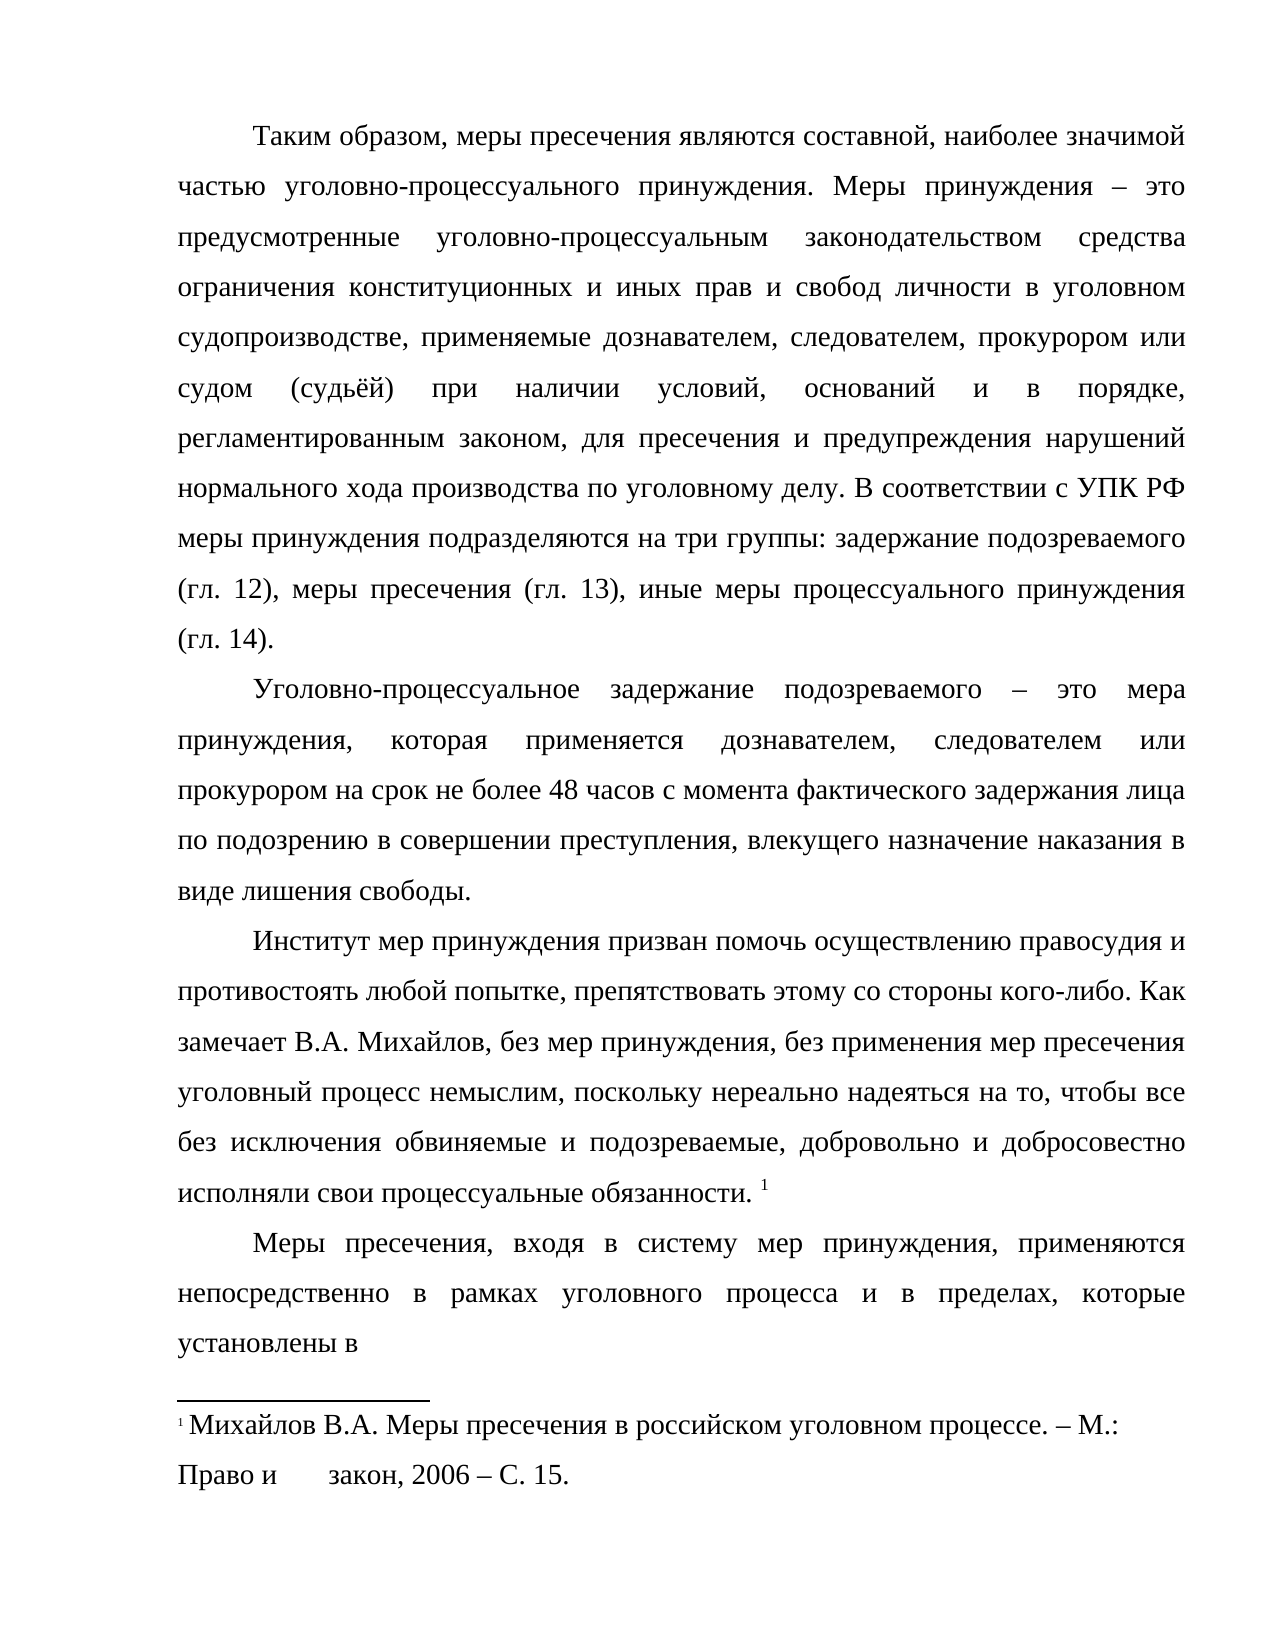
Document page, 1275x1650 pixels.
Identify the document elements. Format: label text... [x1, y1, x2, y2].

text Таким образом, меры пресечения являются составной, наиболее значимой частью уголовно-процессуального принуждения. Меры принуждения – это предусмотренные уголовно-процессуальным законодательством средства ограничения конституционных и иных прав и свобод личности в уголовном судопроизводстве, применяемые дознавателем, следователем, прокурором или судом (судьёй) при наличии условий, оснований и в порядке, регламентированным законом, для пресечения и предупреждения нарушений нормального хода производства по уголовному делу. В соответствии с УПК РФ меры принуждения подразделяются на три группы: задержание подозреваемого (гл. 12), меры пресечения (гл. 13), иные меры процессуального принуждения (гл. 14). [177, 118, 1186, 655]
text Уголовно-процессуальное задержание подозреваемого – это мера принуждения, которая применяется дознавателем, следователем или прокурором на срок не более 48 часов с момента фактического задержания лица по подозрению в совершении преступления, влекущего назначение наказания в виде лишения свободы. [177, 672, 1186, 906]
text Институт мер принуждения призван помочь осуществлению правосудия и противостоять любой попытке, препятствовать этому со стороны кого-либо. Как замечает В.А. Михайлов, без мер принуждения, без применения мер пресечения уголовный процесс немыслим, поскольку нереально надеяться на то, чтобы все без исключения обвиняемые и подозреваемые, добровольно и добросовестно исполняли свои процессуальные обязанности. [177, 923, 1186, 1208]
text Меры пресечения, входя в систему мер принуждения, применяются непосредственно в рамках уголовного процесса и в пределах, которые установлены в [177, 1225, 1186, 1359]
